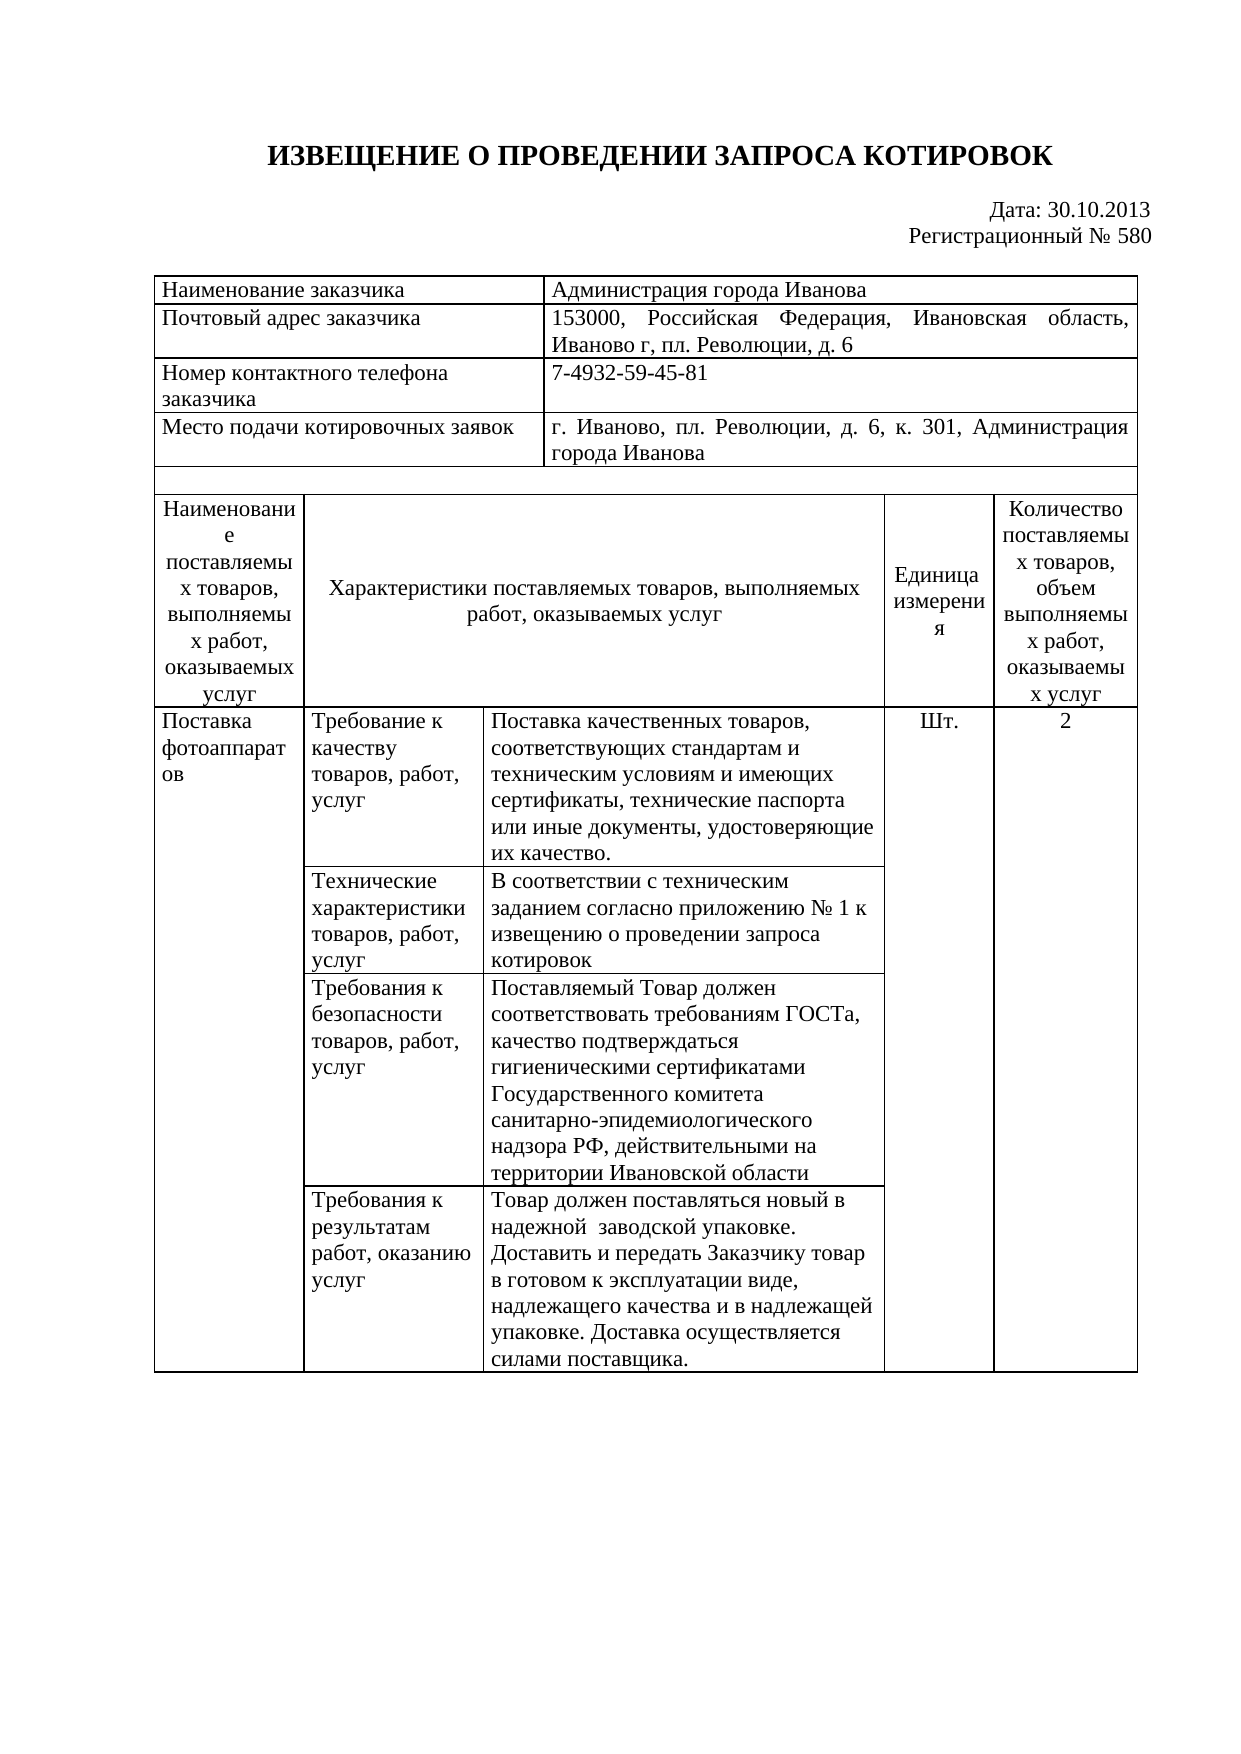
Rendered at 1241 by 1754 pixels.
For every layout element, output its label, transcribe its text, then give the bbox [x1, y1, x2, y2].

table_cell Товар должен поставляться новый в надежной заводской упаковке. Доставить и передать Заказчику товар в готовом к эксплуатации виде, надлежащего качества и в надлежащей упаковке. Доставка осуществляется силами поставщика. [484, 1187, 884, 1371]
table_cell Технические характеристики товаров, работ, услуг [305, 867, 483, 973]
table_cell Поставляемый Товар должен соответствовать требованиям ГОСТа, качество подтверждаться гигиеническими сертификатами Государственного комитета санитарно-эпидемиологического надзора РФ, действительными на территории Ивановской области [484, 974, 884, 1185]
table_cell Шт. [885, 708, 993, 1371]
table_cell Единица измерения [885, 495, 993, 706]
table_cell Место подачи котировочных заявок [155, 413, 543, 466]
text Дата: 30.10.2013 [169, 196, 1152, 222]
table_header Администрация города Иванова [545, 277, 1137, 303]
text ИЗВЕЩЕНИЕ О ПРОВЕДЕНИИ ЗАПРОСА КОТИРОВОК [169, 138, 1152, 172]
table_cell Поставка фотоаппаратов [155, 708, 303, 1371]
table_cell [155, 467, 1137, 493]
table_cell 153000, Российская Федерация, Ивановская область, Иваново г, пл. Революции, д. 6 [545, 305, 1137, 357]
table_cell Поставка качественных товаров, соответствующих стандартам и техническим условиям и имеющих сертификаты, технические паспорта или иные документы, удостоверяющие их качество. [484, 708, 884, 866]
table_cell Требования к результатам работ, оказанию услуг [305, 1187, 483, 1371]
table_cell В соответствии с техническим заданием согласно приложению № 1 к извещению о проведении запроса котировок [484, 867, 884, 973]
table_cell 7-4932-59-45-81 [545, 359, 1137, 411]
table_header Наименование заказчика [155, 277, 543, 303]
table_cell г. Иваново, пл. Революции, д. 6, к. 301, Администрация города Иванова [545, 413, 1137, 466]
table_cell Требование к качеству товаров, работ, услуг [305, 708, 483, 866]
table_cell Номер контактного телефона заказчика [155, 359, 543, 411]
table_cell Требования к безопасности товаров, работ, услуг [305, 974, 483, 1185]
table_cell Характеристики поставляемых товаров, выполняемых работ, оказываемых услуг [305, 495, 884, 706]
table_cell Количество поставляемых товаров, объем выполняемых работ, оказываемых услуг [995, 495, 1137, 706]
table_cell 2 [995, 708, 1137, 1371]
text Регистрационный № 580 [169, 222, 1152, 248]
table_cell Наименование поставляемых товаров, выполняемых работ, оказываемых услуг [155, 495, 303, 706]
table_cell Почтовый адрес заказчика [155, 305, 543, 357]
